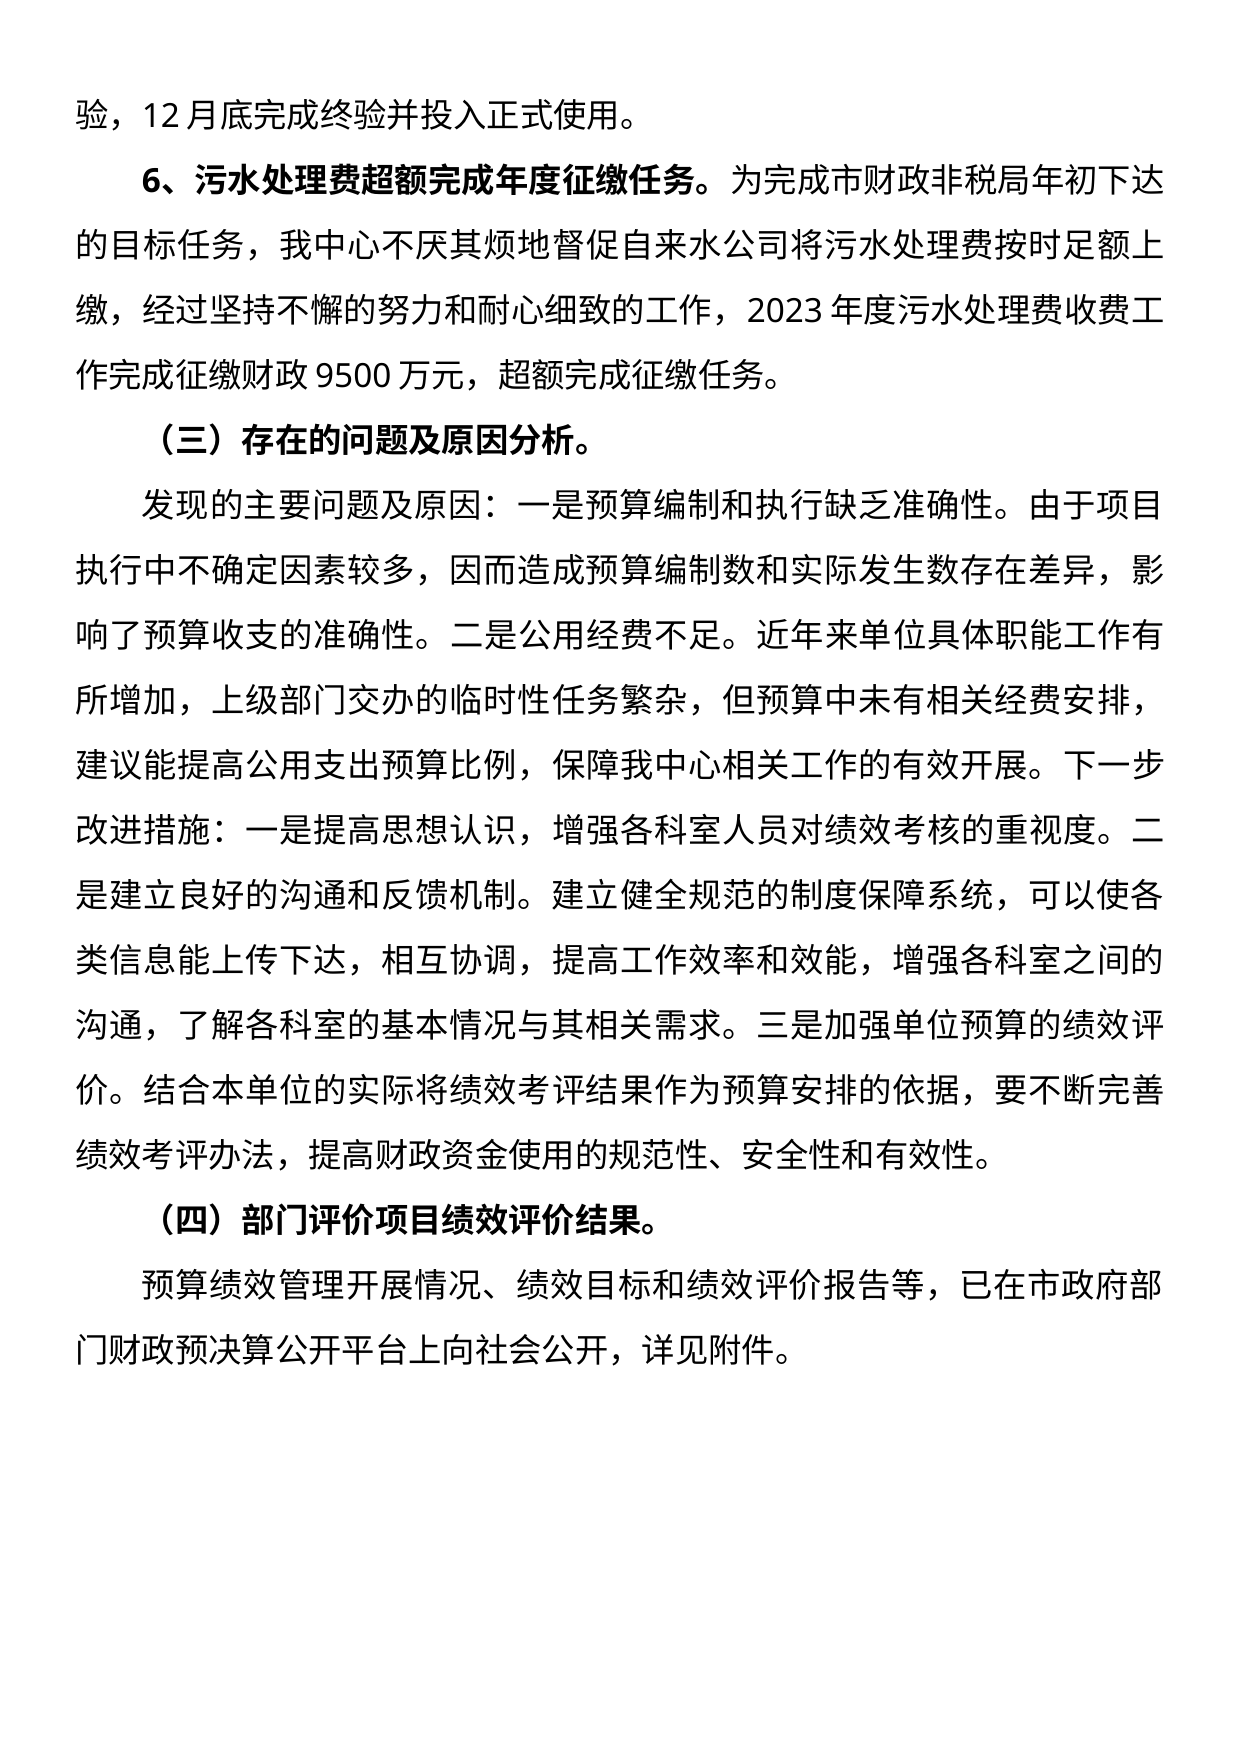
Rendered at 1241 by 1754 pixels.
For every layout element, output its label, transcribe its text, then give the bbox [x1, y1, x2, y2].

text 发现的主要问题及原因：一是预算编制和执行缺乏准确性。由于项目执行中不确定因素较多，因而造成预算编制数和实际发生数存在差异，影响了预算收支的准确性。二是公用经费不足。近年来单位具体职能工作有所增加，上级部门交办的临时性任务繁杂，但预算中未有相关经费安排，建议能提高公用支出预算比例，保障我中心相关工作的有效开展。下一步改进措施：一是提高思想认识，增强各科室人员对绩效考核的重视度。二是建立良好的沟通和反馈机制。建立健全规范的制度保障系统，可以使各类信息能上传下达，相互协调，提高工作效率和效能，增强各科室之间的沟通，了解各科室的基本情况与其相关需求。三是加强单位预算的绩效评价。结合本单位的实际将绩效考评结果作为预算安排的依据，要不断完善绩效考评办法，提高财政资金使用的规范性、安全性和有效性。 [75, 471, 1165, 1186]
text 6、污水处理费超额完成年度征缴任务。为完成市财政非税局年初下达的目标任务，我中心不厌其烦地督促自来水公司将污水处理费按时足额上缴，经过坚持不懈的努力和耐心细致的工作，2023年度污水处理费收费工作完成征缴财政9500万元，超额完成征缴任务。 [75, 146, 1165, 406]
text （三）存在的问题及原因分析。 [75, 406, 1165, 471]
text （四）部门评价项目绩效评价结果。 [75, 1186, 1165, 1251]
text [75, 81, 1165, 146]
text 预算绩效管理开展情况、绩效目标和绩效评价报告等，已在市政府部门财政预决算公开平台上向社会公开，详见附件。 [75, 1251, 1165, 1381]
